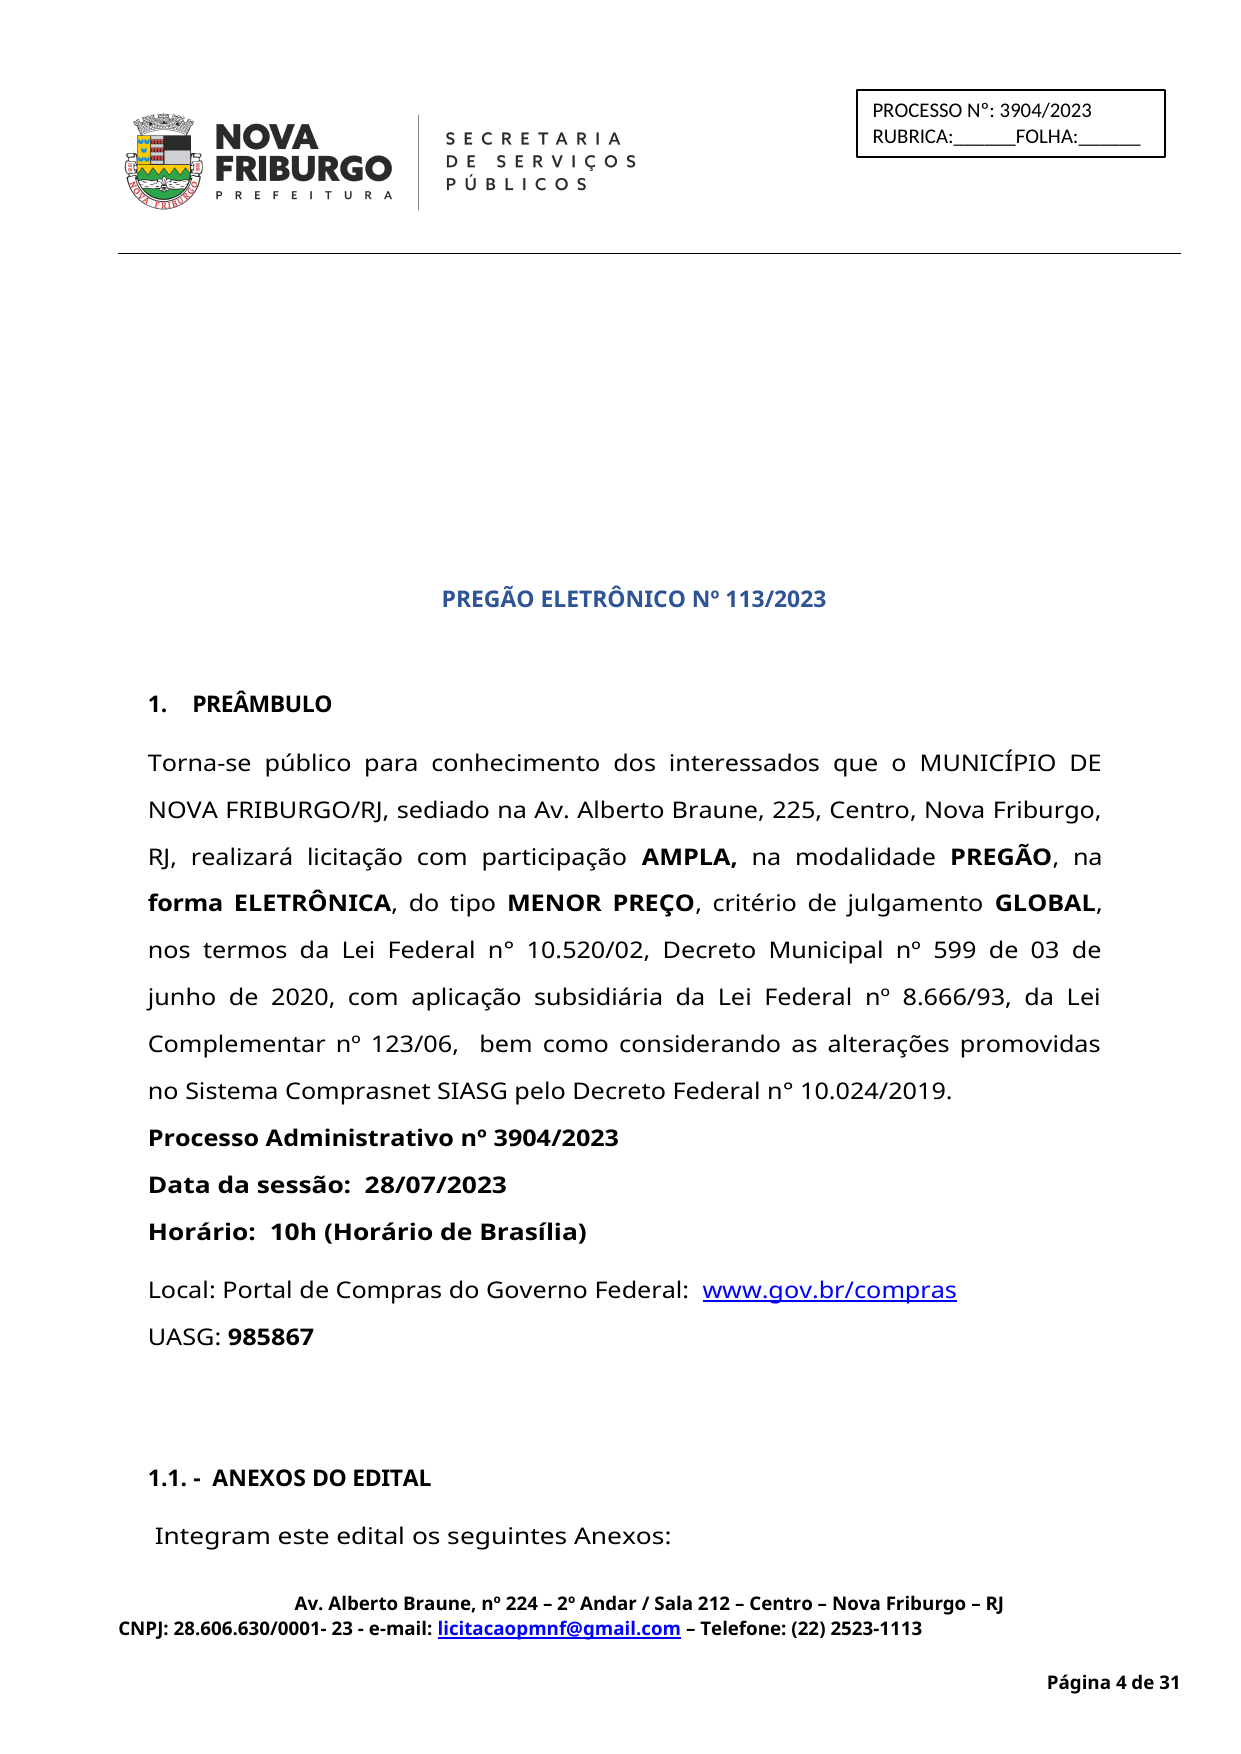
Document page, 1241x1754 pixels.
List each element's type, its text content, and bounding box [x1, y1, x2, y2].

text Local: Portal de Compras do Governo Federal: www.gov.br/compras [148, 1274, 1103, 1305]
list - ANEXOS DO EDITAL [148, 1462, 1103, 1493]
text UASG: 985867 [148, 1321, 1103, 1352]
text Processo Administrativo nº 3904/2023 [148, 1122, 1103, 1153]
text Integram este edital os seguintes Anexos: [148, 1520, 1103, 1551]
text Data da sessão: 28/07/2023 [148, 1168, 1103, 1200]
picture [118, 97, 653, 222]
text Torna-se público para conhecimento dos interessados que o MUNICÍPIO DE NOVA FRIBURGO/RJ, sediado na Av. Alberto Braune, 225, Centro, Nova Friburgo, RJ, realizará licitação com participação AMPLA, na modalidade PREGÃO, na forma ELETRÔNICA, do tipo MENOR PREÇO, critério de julgamento GLOBAL, nos termos da Lei Federal n° 10.520/02, Decreto Municipal nº 599 de 03 de junho de 2020, com aplicação subsidiária da Lei Federal nº 8.666/93, da Lei Complementar nº 123/06, bem como considerando as alterações promovidas no Sistema Comprasnet SIASG pelo Decreto Federal n° 10.024/2019. [148, 747, 1103, 1106]
text PREGÃO ELETRÔNICO Nº 113/2023 [441, 582, 1181, 614]
text Horário: 10h (Horário de Brasília) [148, 1215, 1103, 1247]
subtitle PREÂMBULO [148, 688, 1103, 719]
